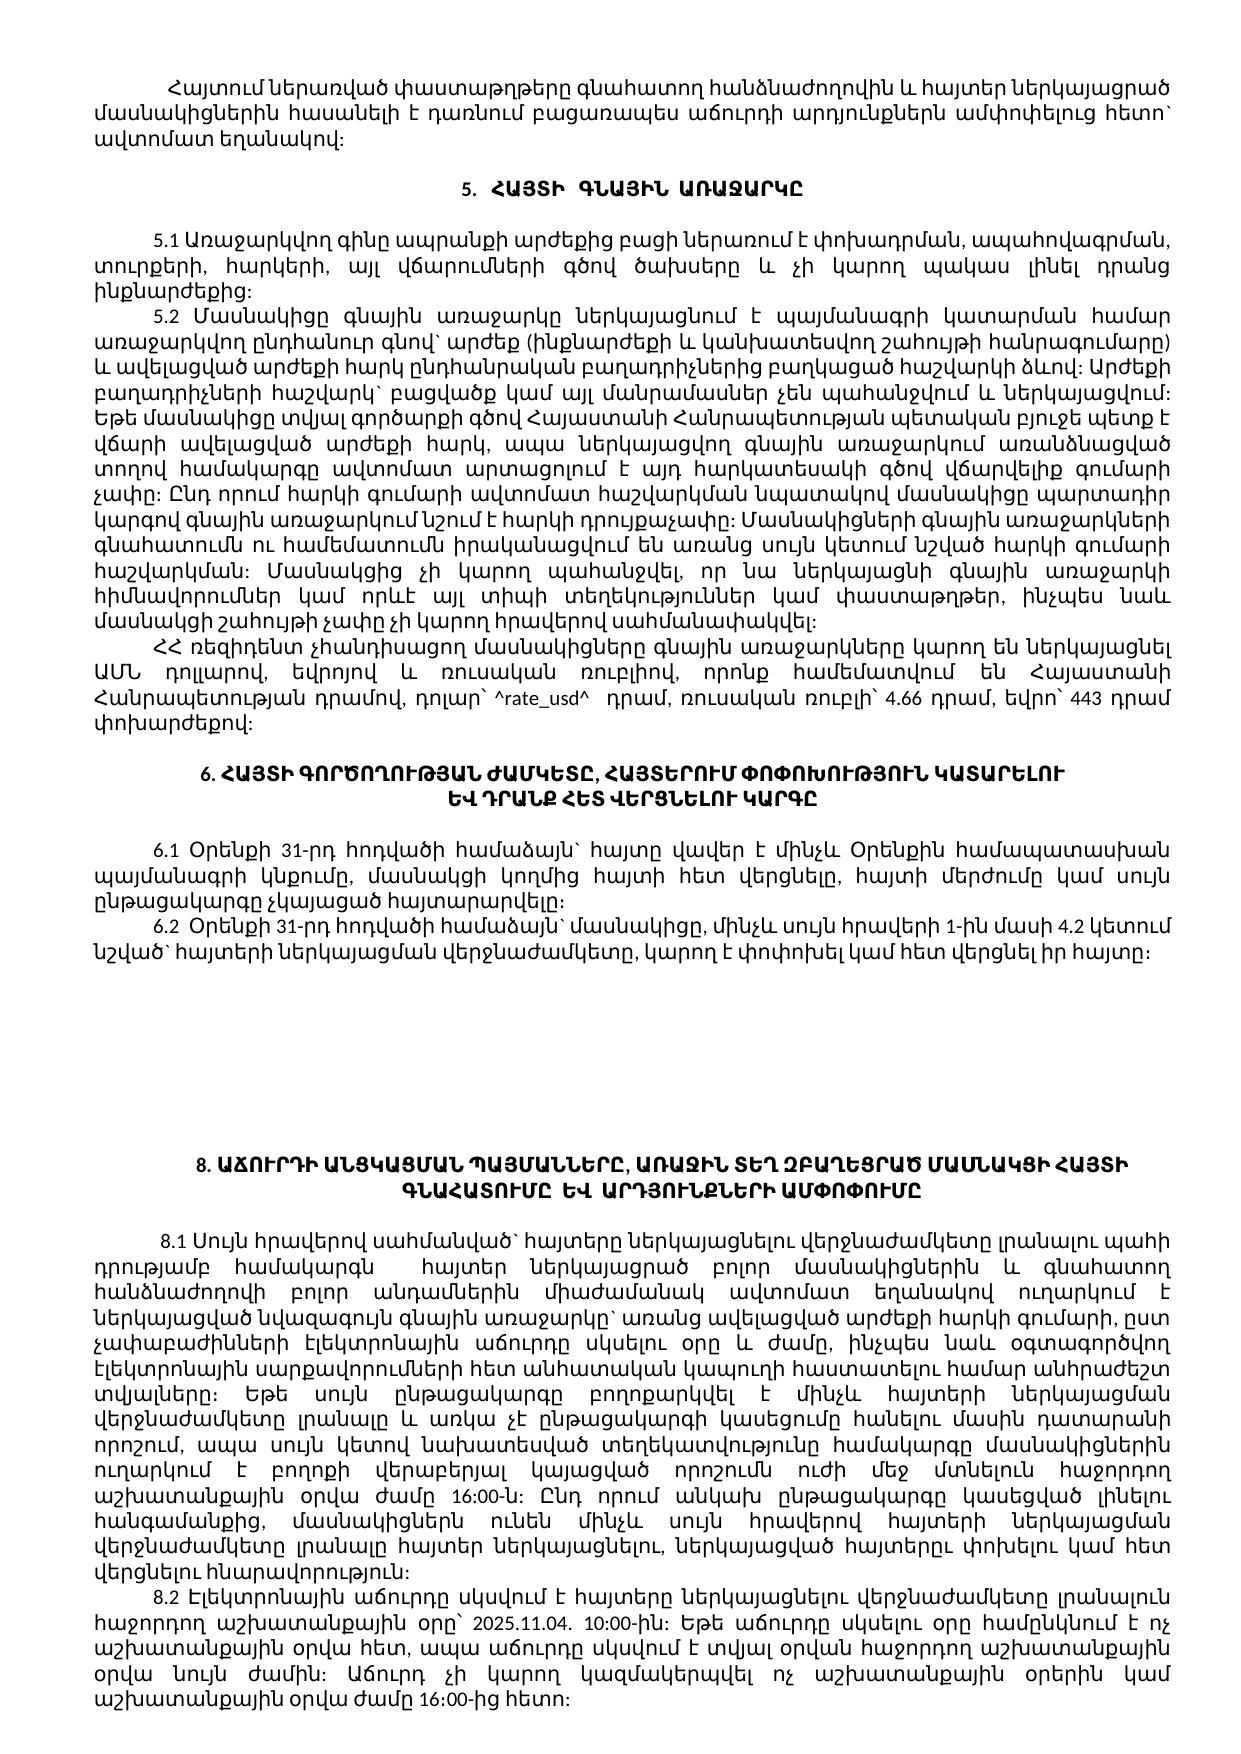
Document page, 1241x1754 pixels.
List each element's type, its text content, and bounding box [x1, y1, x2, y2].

text ԳՆԱՀԱՏՈՒՄԸ ԵՎ ԱՐԴՅՈՒՆՔՆԵՐԻ ԱՄՓՈՓՈՒՄԸ [94, 1178, 1171, 1203]
text ԵՎ ԴՐԱՆՔ ՀԵՏ ՎԵՐՑՆԵԼՈՒ ԿԱՐԳԸ [94, 787, 1171, 812]
text 8. ԱՃՈՒՐԴԻ ԱՆՑԿԱՑՄԱՆ ՊԱՅՄԱՆՆԵՐԸ, ԱՌԱՋԻՆ ՏԵՂ ԶԲԱՂԵՑՐԱԾ ՄԱՍՆԱԿՑԻ ՀԱՅՏԻ [94, 1152, 1171, 1178]
text 6.1 Օրենքի 31-րդ հոդվածի համաձայն` հայտը վավեր է մինչև Օրենքին համապատասխան պայմանագրի կնքումը, մասնակցի կողմից հայտի հետ վերցնելը, հայտի մերժումը կամ սույն ընթացակարգը չկայացած հայտարարվելը։ [94, 837, 1171, 914]
text 5.1 Առաջարկվող գինը ապրանքի արժեքից բացի ներառում է փոխադրման, ապահովագրման, տուրքերի, հարկերի, այլ վճարումների գծով ծախսերը և չի կարող պակաս լինել դրանց ինքնարժեքից: [94, 227, 1171, 304]
text 5. ՀԱՅՏԻ ԳՆԱՅԻՆ ԱՌԱՋԱՐԿԸ [94, 177, 1171, 202]
text ՀՀ ռեզիդենտ չհանդիսացող մասնակիցները գնային առաջարկները կարող են ներկայացնել ԱՄՆ դոլլարով, եվրոյով և ռուսական ռուբլիով, որոնք համեմատվում են Հայաստանի Հանրապետության դրամով, դոլար՝ ^rate_usd^ դրամ, ռուսական ռուբլի՝ 4.66 դրամ, եվրո՝ 443 դրամ փոխարժեքով: [94, 634, 1171, 736]
text Հայտում ներառված փաստաթղթերը գնահատող հանձնաժողովին և հայտեր ներկայացրած մասնակիցներին հասանելի է դառնում բացառապես աճուրդի արդյունքներն ամփոփելուց հետո` ավտոմատ եղանակով: [94, 75, 1171, 151]
text 6.2 Օրենքի 31-րդ հոդվածի համաձայն` մասնակիցը, մինչև սույն հրավերի 1-ին մասի 4.2 կետում նշված` հայտերի ներկայացման վերջնաժամկետը, կարող է փոփոխել կամ հետ վերցնել իր հայտը։ [94, 914, 1171, 964]
text 8.2 Էլեկտրոնային աճուրդը սկսվում է հայտերը ներկայացնելու վերջնաժամկետը լրանալուն հաջորդող աշխատանքային օրը՝ 2025.11.04. 10:00 -ին: Եթե աճուրդը սկսելու օրը համընկնում է ոչ աշխատանքային օրվա հետ, ապա աճուրդը սկսվում է տվյալ օրվան հաջորդող աշխատանքային օրվա նույն ժամին: Աճուրդ չի կարող կազմակերպվել ոչ աշխատանքային օրերին կամ աշխատանքային օրվա ժամը 16։00-ից հետո: [94, 1584, 1171, 1712]
text 5.2 Մասնակիցը գնային առաջարկը ներկայացնում է պայմանագրի կատարման համար առաջարկվող ընդհանուր գնով` արժեք (ինքնարժեքի և կանխատեսվող շահույթի հանրագումարը) և ավելացված արժեքի հարկ ընդհանրական բաղադրիչներից բաղկացած հաշվարկի ձևով: Արժեքի բաղադրիչների հաշվարկ` բացվածք կամ այլ մանրամասներ չեն պահանջվում և ներկայացվում: Եթե մասնակիցը տվյալ գործարքի գծով Հայաստանի Հանրապետության պետական բյուջե պետք է վճարի ավելացված արժեքի հարկ, ապա ներկայացվող գնային առաջարկում առանձնացված տողով համակարգը ավտոմատ արտացոլում է այդ հարկատեսակի գծով վճարվելիք գումարի չափը: Ընդ որում հարկի գումարի ավտոմատ հաշվարկման նպատակով մասնակիցը պարտադիր կարգով գնային առաջարկում նշում է հարկի դրույքաչափը: Մասնակիցների գնային առաջարկների գնահատումն ու համեմատումն իրականացվում են առանց սույն կետում նշված հարկի գումարի հաշվարկման: Մասնակցից չի կարող պահանջվել, որ նա ներկայացնի գնային առաջարկի հիմնավորումներ կամ որևէ այլ տիպի տեղեկություններ կամ փաստաթղթեր, ինչպես նաև մասնակցի շահույթի չափը չի կարող հրավերով սահմանափակվել: [94, 304, 1171, 634]
text 8.1 Սույն հրավերով սահմանված` հայտերը ներկայացնելու վերջնաժամկետը լրանալու պահի դրությամբ համակարգն հայտեր ներկայացրած բոլոր մասնակիցներին և գնահատող հանձնաժողովի բոլոր անդամներին միաժամանակ ավտոմատ եղանակով ուղարկում է ներկայացված նվազագույն գնային առաջարկը` առանց ավելացված արժեքի հարկի գումարի, ըստ չափաբաժինների էլեկտրոնային աճուրդը սկսելու օրը և ժամը, ինչպես նաև օգտագործվող էլեկտրոնային սարքավորումների հետ անհատական կապուղի հաստատելու համար անհրաժեշտ տվյալները։ Եթե սույն ընթացակարգը բողոքարկվել է մինչև հայտերի ներկայացման վերջնաժամկետը լրանալը և առկա չէ ընթացակարգի կասեցումը հանելու մասին դատարանի որոշում, ապա սույն կետով նախատեսված տեղեկատվությունը համակարգը մասնակիցներին ուղարկում է բողոքի վերաբերյալ կայացված որոշումն ուժի մեջ մտնելուն հաջորդող աշխատանքային օրվա ժամը 16:00-ն: Ընդ որում անկախ ընթացակարգը կասեցված լինելու հանգամանքից, մասնակիցներն ունեն մինչև սույն հրավերով հայտերի ներկայացման վերջնաժամկետը լրանալը հայտեր ներկայացնելու, ներկայացված հայտերըւ փոխելու կամ հետ վերցնելու հնարավորություն: [94, 1229, 1171, 1584]
text 6. ՀԱՅՏԻ ԳՈՐԾՈՂՈՒԹՅԱՆ ԺԱՄԿԵՏԸ, ՀԱՅՏԵՐՈՒՄ ՓՈՓՈԽՈՒԹՅՈՒՆ ԿԱՏԱՐԵԼՈՒ [94, 761, 1171, 787]
